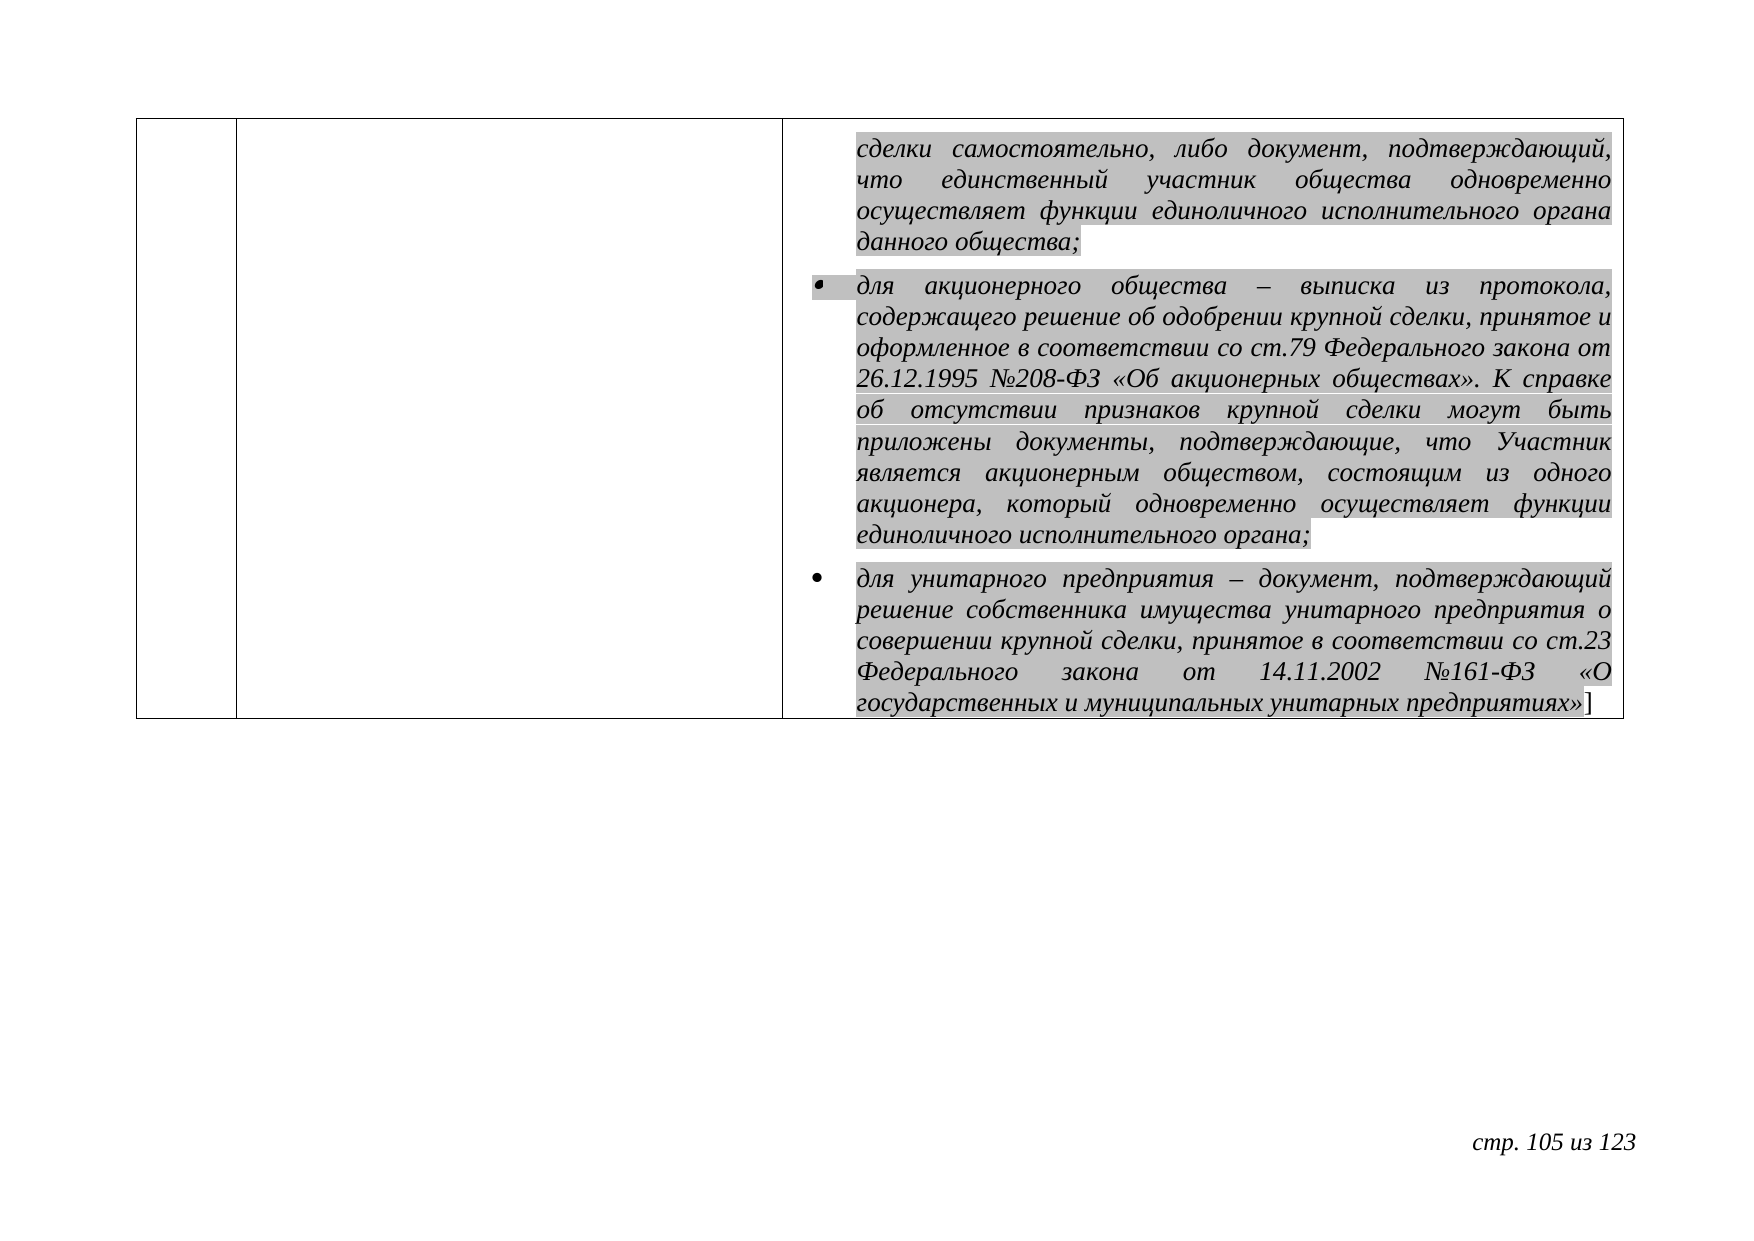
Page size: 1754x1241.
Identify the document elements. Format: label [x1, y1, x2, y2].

table_cell [783, 119, 1623, 717]
table_cell [137, 119, 236, 717]
table_cell [237, 119, 782, 717]
